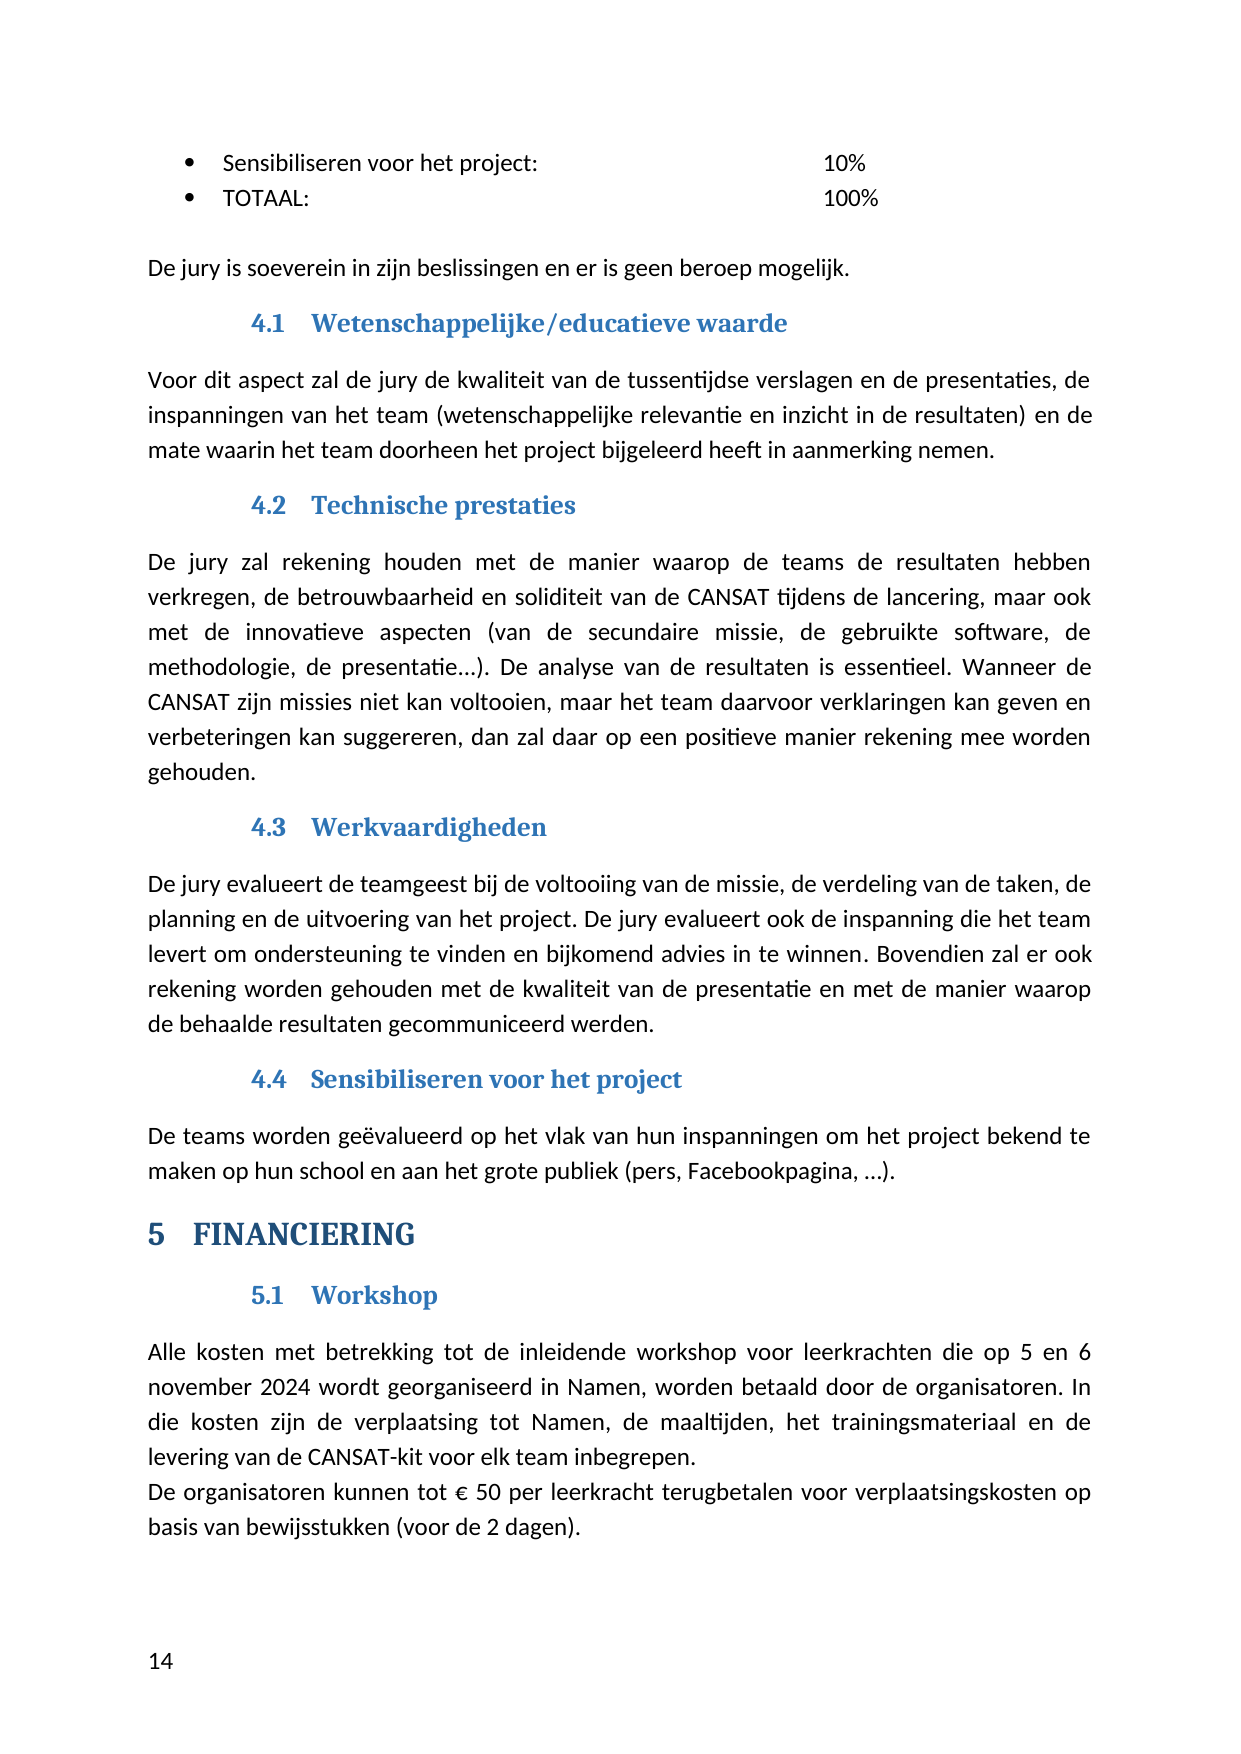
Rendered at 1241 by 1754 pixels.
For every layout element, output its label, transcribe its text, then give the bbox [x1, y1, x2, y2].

subtitle Sensibiliseren voor het project [251, 1064, 1093, 1096]
text Alle kosten met betrekking tot de inleidende workshop voor leerkrachten die op 5 en 6 november 2024 wordt georganiseerd in Namen, worden betaald door de organisatoren. In die kosten zijn de verplaatsing tot Namen, de maaltijden, het trainingsmateriaal en de levering van de CANSAT-kit voor elk team inbegrepen. [148, 1337, 1093, 1472]
text De teams worden geëvalueerd op het vlak van hun inspanningen om het project bekend te maken op hun school en aan het grote publiek (pers, Facebookpagina, …). [148, 1121, 1093, 1186]
subtitle Workshop [251, 1280, 1093, 1312]
text De jury evalueert de teamgeest bij de voltooiing van de missie, de verdeling van de taken, de planning en de uitvoering van het project. De jury evalueert ook de inspanning die het team levert om ondersteuning te vinden en bijkomend advies in te winnen. Bovendien zal er ook rekening worden gehouden met de kwaliteit van de presentatie en met de manier waarop de behaalde resultaten gecommuniceerd werden. [148, 868, 1093, 1039]
text De jury is soeverein in zijn beslissingen en er is geen beroep mogelijk. [148, 253, 1093, 283]
subtitle Wetenschappelijke/educatieve waarde [251, 308, 1093, 339]
list Sensibiliseren voor het project: 10% [185, 148, 1093, 178]
text De organisatoren kunnen tot € 50 per leerkracht terugbetalen voor verplaatsingskosten op basis van bewijsstukken (voor de 2 dagen). [148, 1477, 1093, 1542]
text De jury zal rekening houden met de manier waarop de teams de resultaten hebben verkregen, de betrouwbaarheid en soliditeit van de CANSAT tijdens de lancering, maar ook met de innovatieve aspecten (van de secundaire missie, de gebruikte software, de methodologie, de presentatie...). De analyse van de resultaten is essentieel. Wanneer de CANSAT zijn missies niet kan voltooien, maar het team daarvoor verklaringen kan geven en verbeteringen kan suggereren, dan zal daar op een positieve manier rekening mee worden gehouden. [148, 547, 1093, 787]
subtitle FINANCIERING [148, 1216, 1093, 1254]
list TOTAAL: 100% [185, 183, 1093, 213]
subtitle Werkvaardigheden [251, 812, 1093, 843]
subtitle Technische prestaties [251, 490, 1093, 522]
text Voor dit aspect zal de jury de kwaliteit van de tussentijdse verslagen en de presentaties, de inspanningen van het team (wetenschappelijke relevantie en inzicht in de resultaten) en de mate waarin het team doorheen het project bijgeleerd heeft in aanmerking nemen. [148, 364, 1093, 465]
